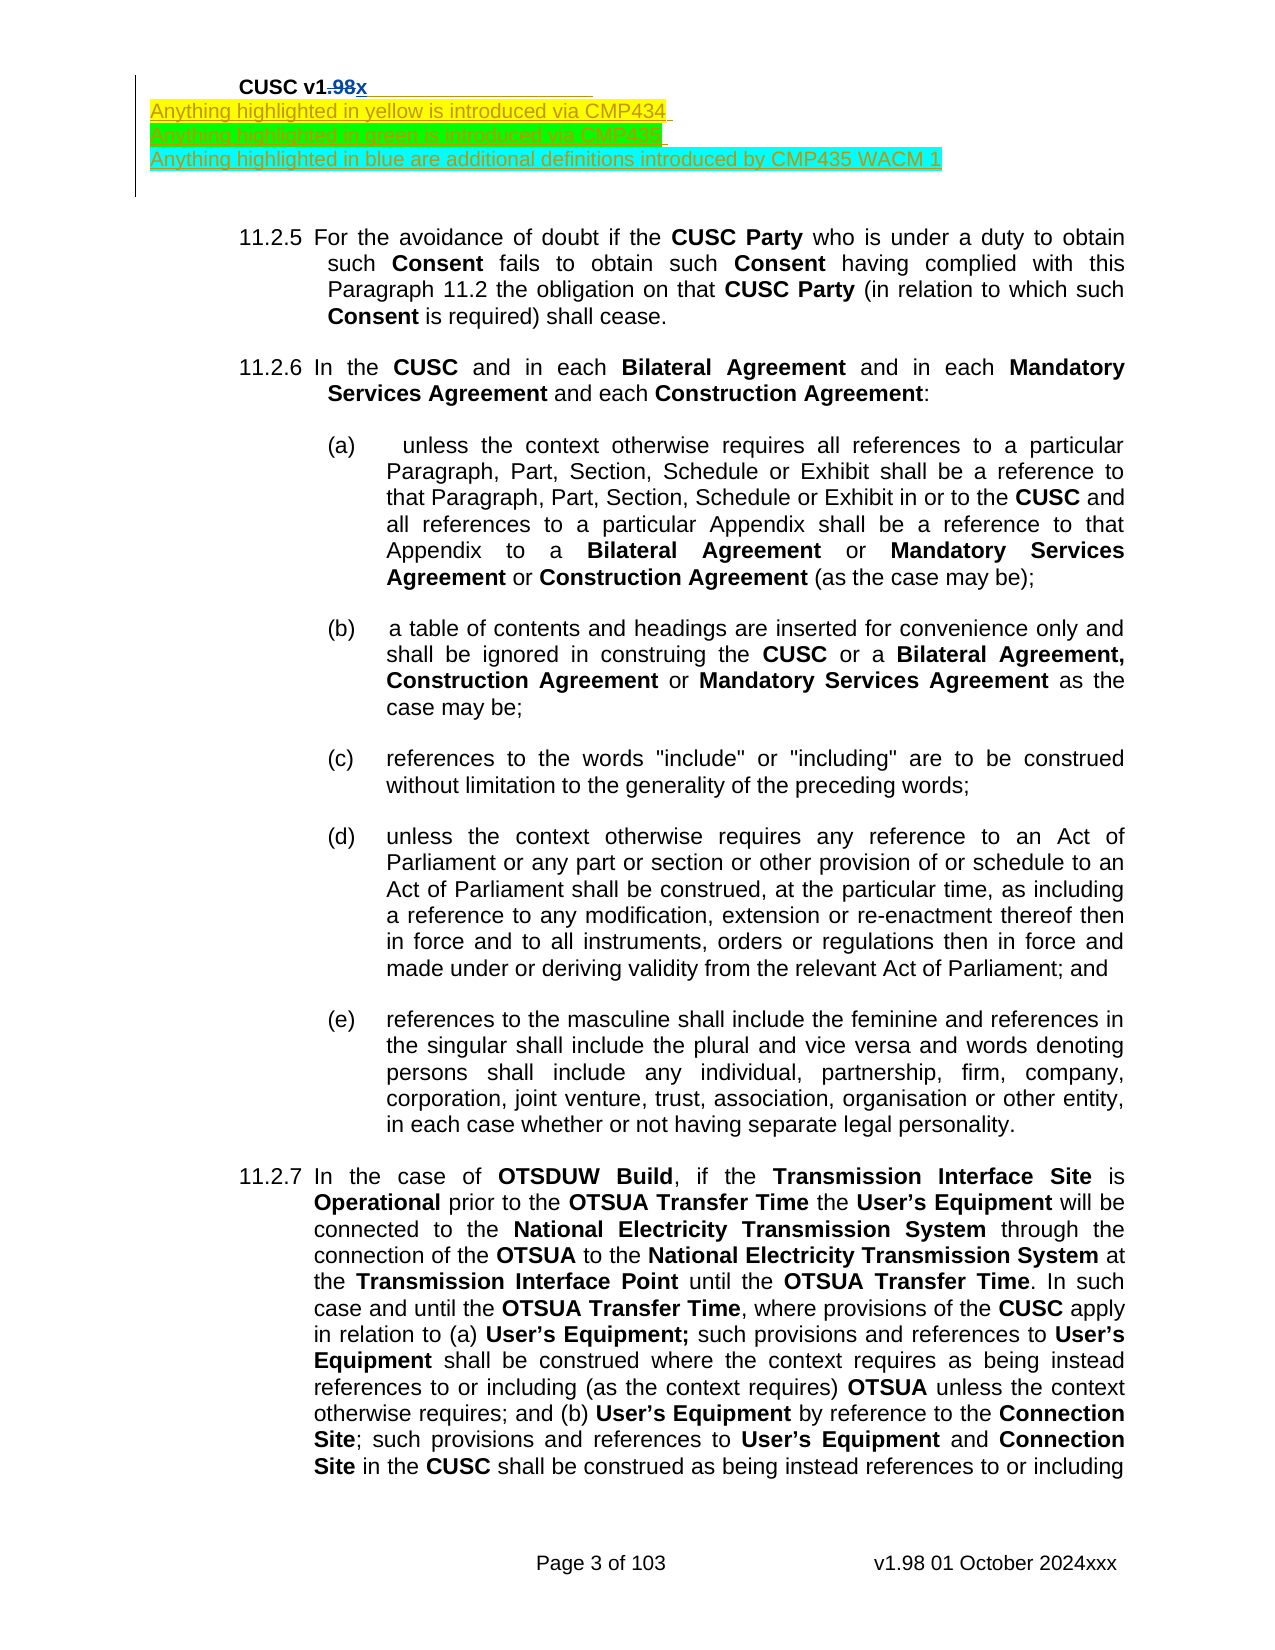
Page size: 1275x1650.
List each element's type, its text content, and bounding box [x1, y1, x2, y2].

subtitle references to the masculine shall include the feminine and references in the singular shall include the plural and vice versa and words denoting persons shall include any individual, partnership, firm, company, corporation, joint venture, trust, association, organisation or other entity, in each case whether or not having separate legal personality. [327, 1006, 1125, 1138]
subtitle For the avoidance of doubt if the CUSC Party who is under a duty to obtain such Consent fails to obtain such Consent having complied with this Paragraph 11.2 the obligation on that CUSC Party (in relation to which such Consent is required) shall cease. [238, 223, 1125, 329]
subtitle unless the context otherwise requires any reference to an Act of Parliament or any part or section or other provision of or schedule to an Act of Parliament shall be construed, at the particular time, as including a reference to any modification, extension or re-enactment thereof then in force and to all instruments, orders or regulations then in force and made under or deriving validity from the relevant Act of Parliament; and [327, 823, 1125, 981]
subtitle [238, 1163, 1125, 1479]
subtitle In the CUSC and in each Bilateral Agreement and in each Mandatory Services Agreement and each Construction Agreement: [238, 354, 1125, 407]
subtitle references to the words "include" or "including" are to be construed without limitation to the generality of the preceding words; [327, 745, 1125, 798]
subtitle a table of contents and headings are inserted for convenience only and shall be ignored in construing the CUSC or a Bilateral Agreement, Construction Agreement or Mandatory Services Agreement as the case may be; [327, 615, 1125, 720]
subtitle unless the context otherwise requires all references to a particular Paragraph, Part, Section, Schedule or Exhibit shall be a reference to that Paragraph, Part, Section, Schedule or Exhibit in or to the CUSC and all references to a particular Appendix shall be a reference to that Appendix to a Bilateral Agreement or Mandatory Services Agreement or Construction Agreement (as the case may be); [327, 432, 1125, 590]
